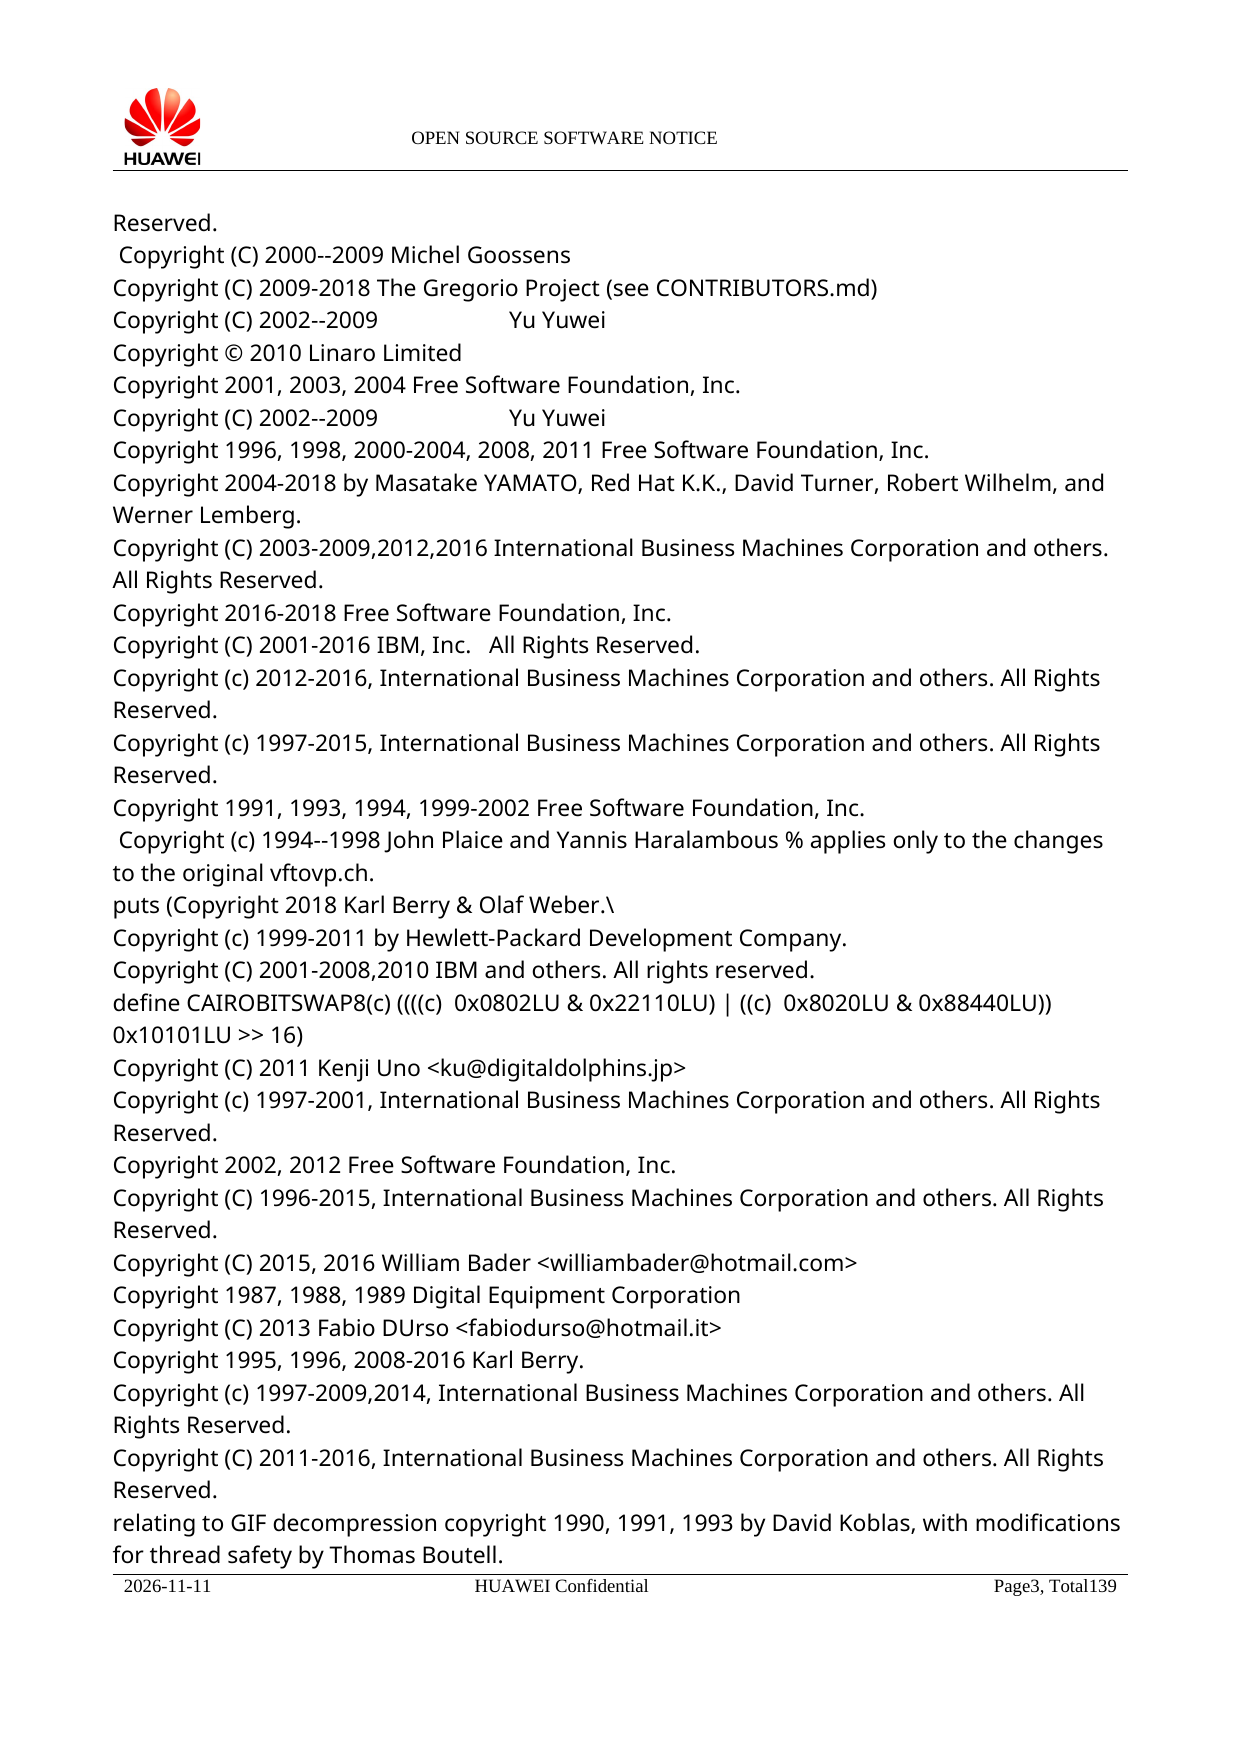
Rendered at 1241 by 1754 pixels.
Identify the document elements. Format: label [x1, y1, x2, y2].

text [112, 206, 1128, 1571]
picture [124, 88, 201, 165]
